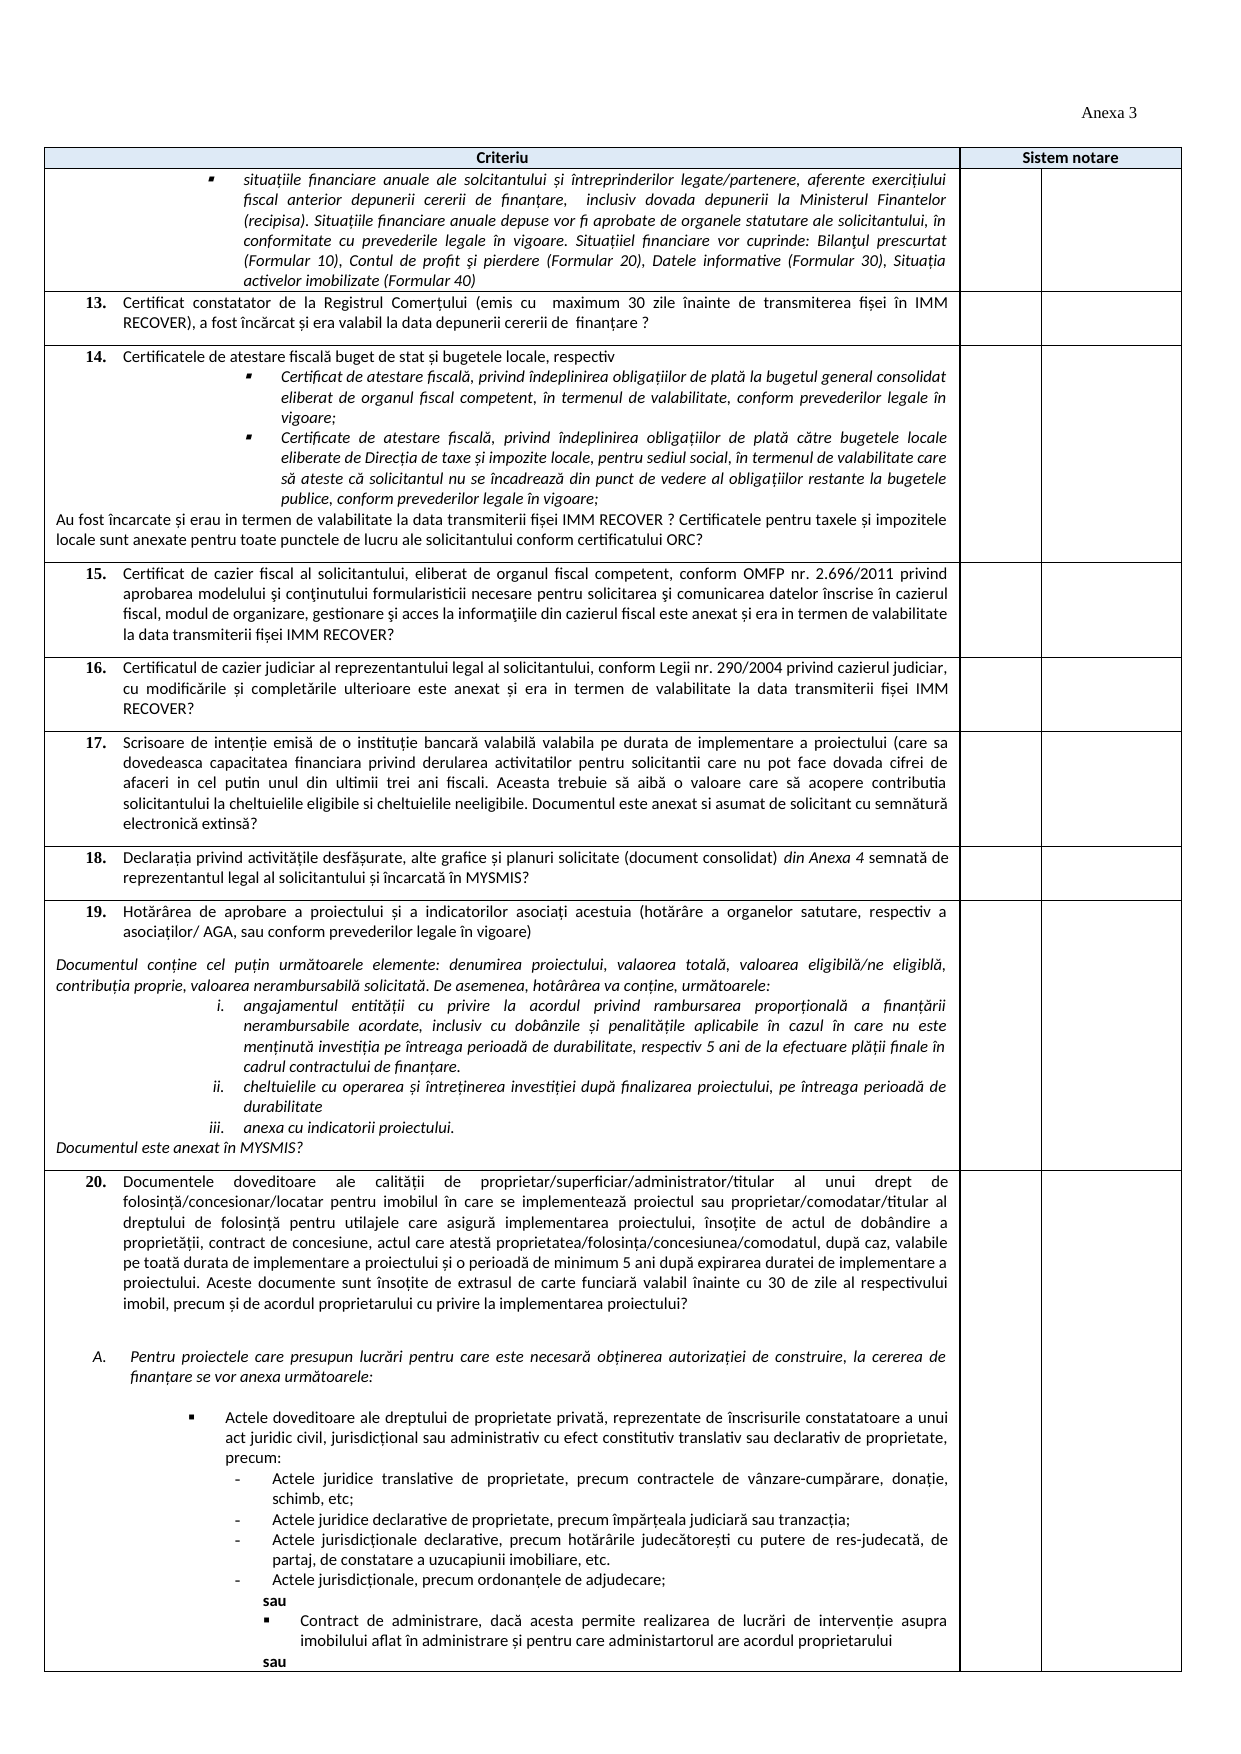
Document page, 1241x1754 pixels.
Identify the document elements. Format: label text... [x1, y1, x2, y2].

table_cell [1042, 732, 1181, 846]
table_cell [1042, 1171, 1181, 1671]
table_cell Declarația privind activitățile desfășurate, alte grafice și planuri solicitate (document consolidat) din Anexa 4 semnată de reprezentantul legal al solicitantului și încarcată în MYSMIS? [45, 847, 959, 900]
table_cell [1042, 563, 1181, 657]
table_cell [961, 732, 1041, 846]
table_cell Certificat constatator de la Registrul Comerţului (emis cu maximum 30 zile înainte de transmiterea fișei în IMM RECOVER), a fost încărcat și era valabil la data depunerii cererii de finanțare ? [45, 292, 959, 345]
table_cell [1042, 169, 1181, 291]
table_cell [1042, 658, 1181, 731]
table_cell Certificatele de atestare fiscală buget de stat și bugetele locale, respectiv Certificat de atestare fiscală, privind îndeplinirea obligaţiilor de plată la bugetul general consolidat eliberat de organul fiscal competent, în termenul de valabilitate, conform prevederilor legale în vigoare; Certificate de atestare fiscală, privind îndeplinirea obligaţiilor de plată către bugetele locale eliberate de Direcţia de taxe şi impozite locale, pentru sediul social, în termenul de valabilitate care să ateste că solicitantul nu se încadrează din punct de vedere al obligaţiilor restante la bugetele publice, conform prevederilor legale în vigoare; Au fost încarcate și erau in termen de valabilitate la data transmiterii fișei IMM RECOVER ? Certificatele pentru taxele și impozitele locale sunt anexate pentru toate punctele de lucru ale solicitantului conform certificatului ORC? [45, 346, 959, 562]
table_cell Scrisoare de intenţie emisă de o instituţie bancară valabilă valabila pe durata de implementare a proiectului (care sa dovedeasca capacitatea financiara privind derularea activitatilor pentru solicitantii care nu pot face dovada cifrei de afaceri in cel putin unul din ultimii trei ani fiscali. Aceasta trebuie să aibă o valoare care să acopere contributia solicitantului la cheltuielile eligibile si cheltuielile neeligibile. Documentul este anexat si asumat de solicitant cu semnătură electronică extinsă? [45, 732, 959, 846]
table_cell [961, 1171, 1041, 1671]
table_cell [1042, 346, 1181, 562]
table_cell Hotărârea de aprobare a proiectului și a indicatorilor asociați acestuia (hotărâre a organelor satutare, respectiv a asociaților/ AGA, sau conform prevederilor legale în vigoare) Documentul conține cel puțin următoarele elemente: denumirea proiectului, valaorea totală, valoarea eligibilă/ne eligiblă, contribuția proprie, valoarea nerambursabilă solicitată. De asemenea, hotârârea va conține, următoarele: angajamentul entității cu privire la acordul privind rambursarea proporțională a finanțării nerambursabile acordate, inclusiv cu dobânzile și penalitățile aplicabile în cazul în care nu este menținută investiția pe întreaga perioadă de durabilitate, respectiv 5 ani de la efectuare plății finale în cadrul contractului de finanțare. cheltuielile cu operarea şi întreţinerea investiţiei după finalizarea proiectului, pe întreaga perioadă de durabilitate anexa cu indicatorii proiectului. Documentul este anexat în MYSMIS? [45, 901, 959, 1170]
table_cell [961, 658, 1041, 731]
table_cell [961, 292, 1041, 345]
table_cell [961, 847, 1041, 900]
table_header Criteriu [45, 148, 959, 168]
table_cell [961, 563, 1041, 657]
table_cell Certificatul de cazier judiciar al reprezentantului legal al solicitantului, conform Legii nr. 290/2004 privind cazierul judiciar, cu modificǎrile şi completǎrile ulterioare este anexat și era in termen de valabilitate la data transmiterii fișei IMM RECOVER? [45, 658, 959, 731]
table_cell [1042, 292, 1181, 345]
table_header Sistem notare [961, 148, 1181, 168]
table_cell [961, 169, 1041, 291]
table_cell Certificat de cazier fiscal al solicitantului, eliberat de organul fiscal competent, conform OMFP nr. 2.696/2011 privind aprobarea modelului şi conţinutului formularisticii necesare pentru solicitarea şi comunicarea datelor înscrise în cazierul fiscal, modul de organizare, gestionare şi acces la informaţiile din cazierul fiscal este anexat și era in termen de valabilitate la data transmiterii fișei IMM RECOVER? [45, 563, 959, 657]
table_cell [1042, 847, 1181, 900]
table_cell [1042, 901, 1181, 1170]
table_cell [45, 1171, 959, 1671]
table_cell [961, 901, 1041, 1170]
table_cell [961, 346, 1041, 562]
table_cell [45, 169, 959, 291]
